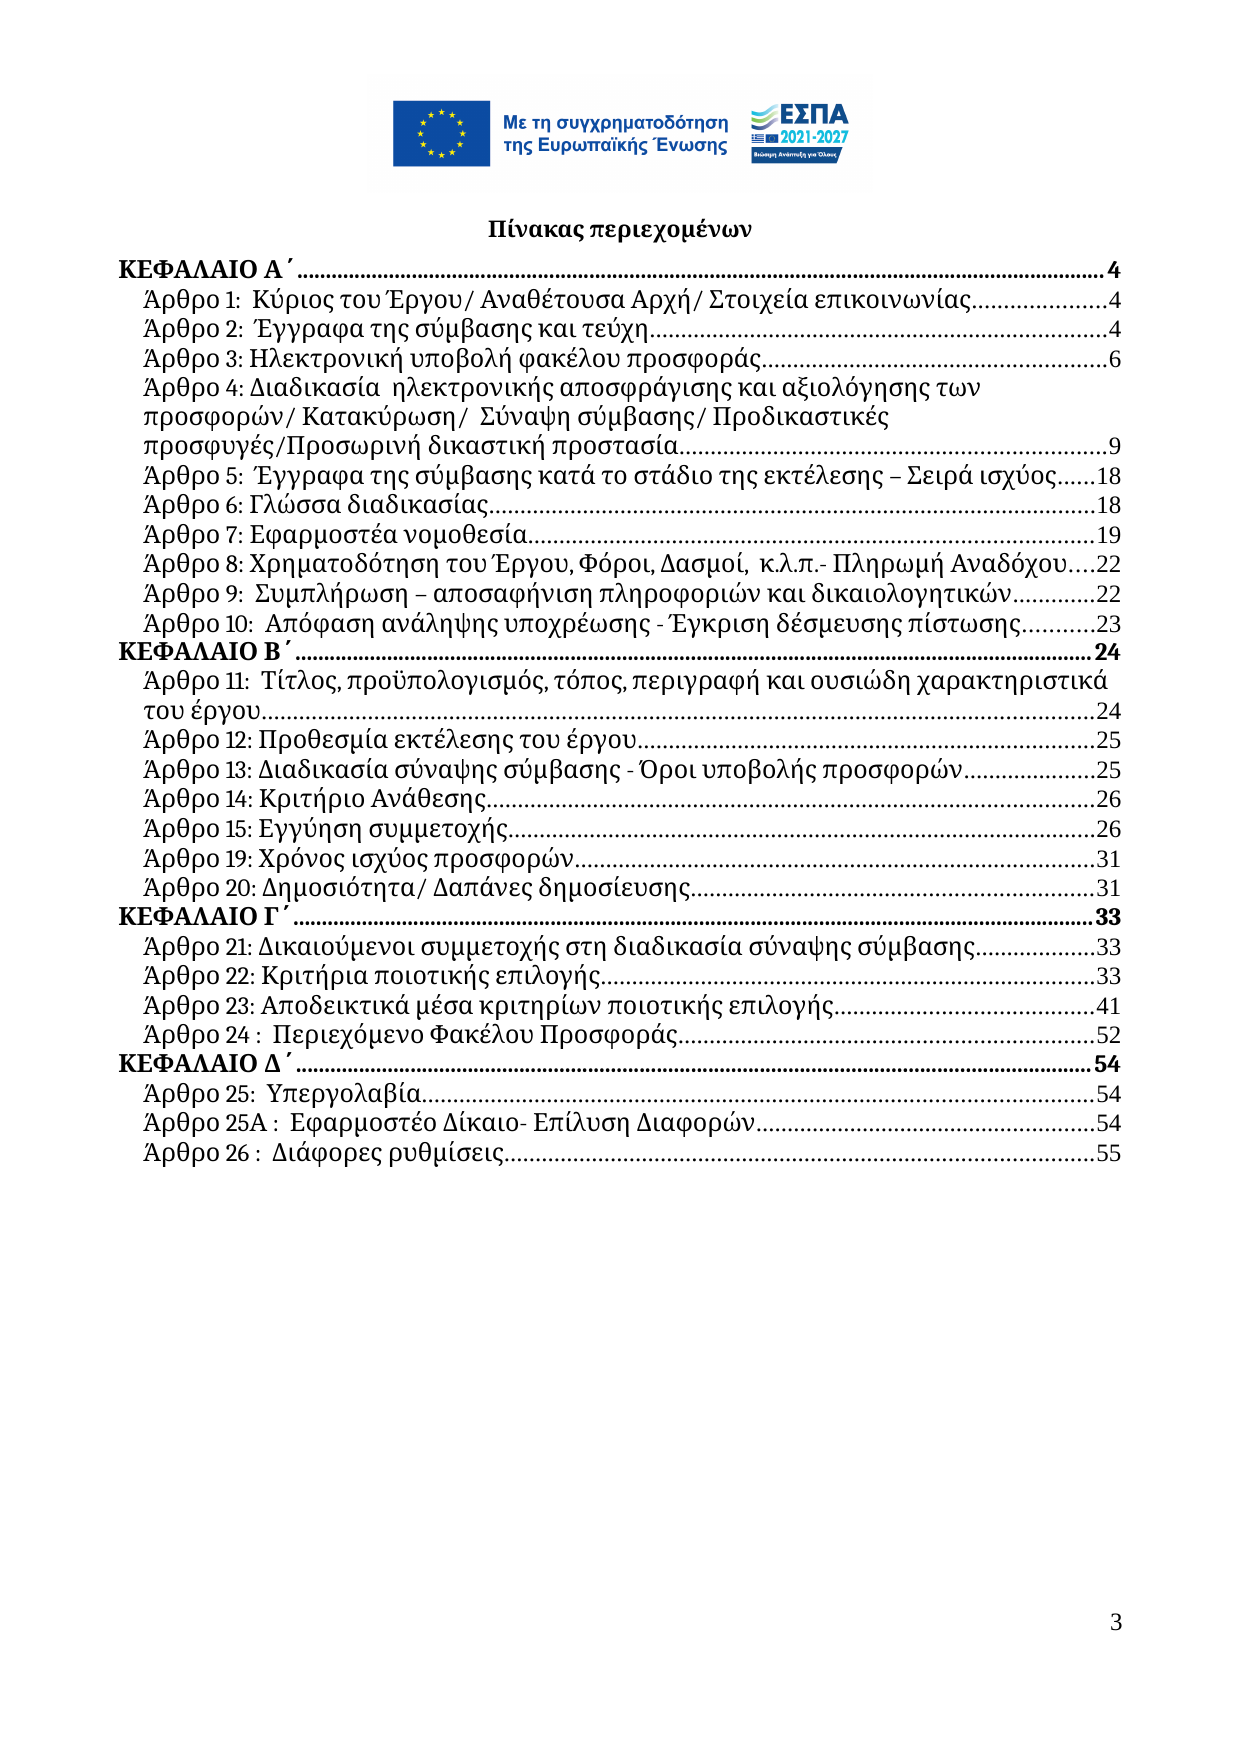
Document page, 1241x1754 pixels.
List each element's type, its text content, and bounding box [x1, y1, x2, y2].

text Άρθρο 15: Εγγύηση συμμετοχής 26 [143, 814, 1122, 844]
text Άρθρο 9: Συμπλήρωση – αποσαφήνιση πληροφοριών και δικαιολογητικών 22 [143, 579, 1122, 609]
text Άρθρο 2: Έγγραφα της σύμβασης και τεύχη 4 [143, 314, 1122, 344]
text Άρθρο 23: Αποδεικτικά μέσα κριτηρίων ποιοτικής επιλογής 41 [143, 991, 1122, 1020]
text ΚΕΦΑΛΑΙΟ Δ΄ 54 [118, 1050, 1122, 1079]
text Άρθρο 22: Κριτήρια ποιοτικής επιλογής 33 [143, 961, 1122, 991]
text Άρθρο 3: Ηλεκτρονική υποβολή φακέλου προσφοράς 6 [143, 344, 1122, 374]
picture [367, 74, 873, 193]
text ΚΕΦΑΛΑΙΟ Β΄ 24 [118, 638, 1122, 667]
text Άρθρο 6: Γλώσσα διαδικασίας 18 [143, 490, 1122, 520]
text Άρθρο 7: Εφαρμοστέα νομοθεσία 19 [143, 520, 1122, 549]
text Άρθρο 25Α : Εφαρμοστέο Δίκαιο- Επίλυση Διαφορών 54 [143, 1108, 1122, 1138]
text Άρθρο 1: Κύριος του Έργου/ Αναθέτουσα Αρχή/ Στοιχεία επικοινωνίας 4 [143, 285, 1122, 314]
text Άρθρο 25: Υπεργολαβία 54 [143, 1079, 1122, 1108]
text Άρθρο 14: Κριτήριο Ανάθεσης 26 [143, 784, 1122, 814]
text Άρθρο 20: Δημοσιότητα/ Δαπάνες δημοσίευσης 31 [143, 873, 1122, 903]
text ΚΕΦΑΛΑΙΟ Α΄ 4 [118, 256, 1122, 285]
text Άρθρο 11: Τίτλος, προϋπολογισμός, τόπος, περιγραφή και ουσιώδη χαρακτηριστικά του έργου 24 [143, 667, 1122, 725]
text Άρθρο 19: Χρόνος ισχύος προσφορών 31 [143, 844, 1122, 873]
text Άρθρο 24 : Περιεχόμενο Φακέλου Προσφοράς 52 [143, 1020, 1122, 1050]
text Άρθρο 10: Απόφαση ανάληψης υποχρέωσης - Έγκριση δέσμευσης πίστωσης 23 [143, 609, 1122, 638]
subtitle Πίνακας περιεχομένων [118, 217, 1122, 244]
text Άρθρο 26 : Διάφορες ρυθμίσεις 55 [143, 1138, 1122, 1167]
text Άρθρο 13: Διαδικασία σύναψης σύμβασης - Όροι υποβολής προσφορών 25 [143, 755, 1122, 784]
text Άρθρο 21: Δικαιούμενοι συμμετοχής στη διαδικασία σύναψης σύμβασης 33 [143, 932, 1122, 961]
text ΚΕΦΑΛΑΙΟ Γ΄ 33 [118, 903, 1122, 932]
text Άρθρο 12: Προθεσμία εκτέλεσης του έργου 25 [143, 725, 1122, 755]
text Άρθρο 4: Διαδικασία ηλεκτρονικής αποσφράγισης και αξιολόγησης των προσφορών/ Κατακύρωση/ Σύναψη σύμβασης/ Προδικαστικές προσφυγές/Προσωρινή δικαστική προστασία 9 [143, 374, 1122, 461]
text Άρθρο 8: Χρηματοδότηση του Έργου, Φόροι, Δασμοί, κ.λ.π.- Πληρωμή Αναδόχου 22 [143, 549, 1122, 579]
text Άρθρο 5: Έγγραφα της σύμβασης κατά το στάδιο της εκτέλεσης – Σειρά ισχύος 18 [143, 461, 1122, 490]
